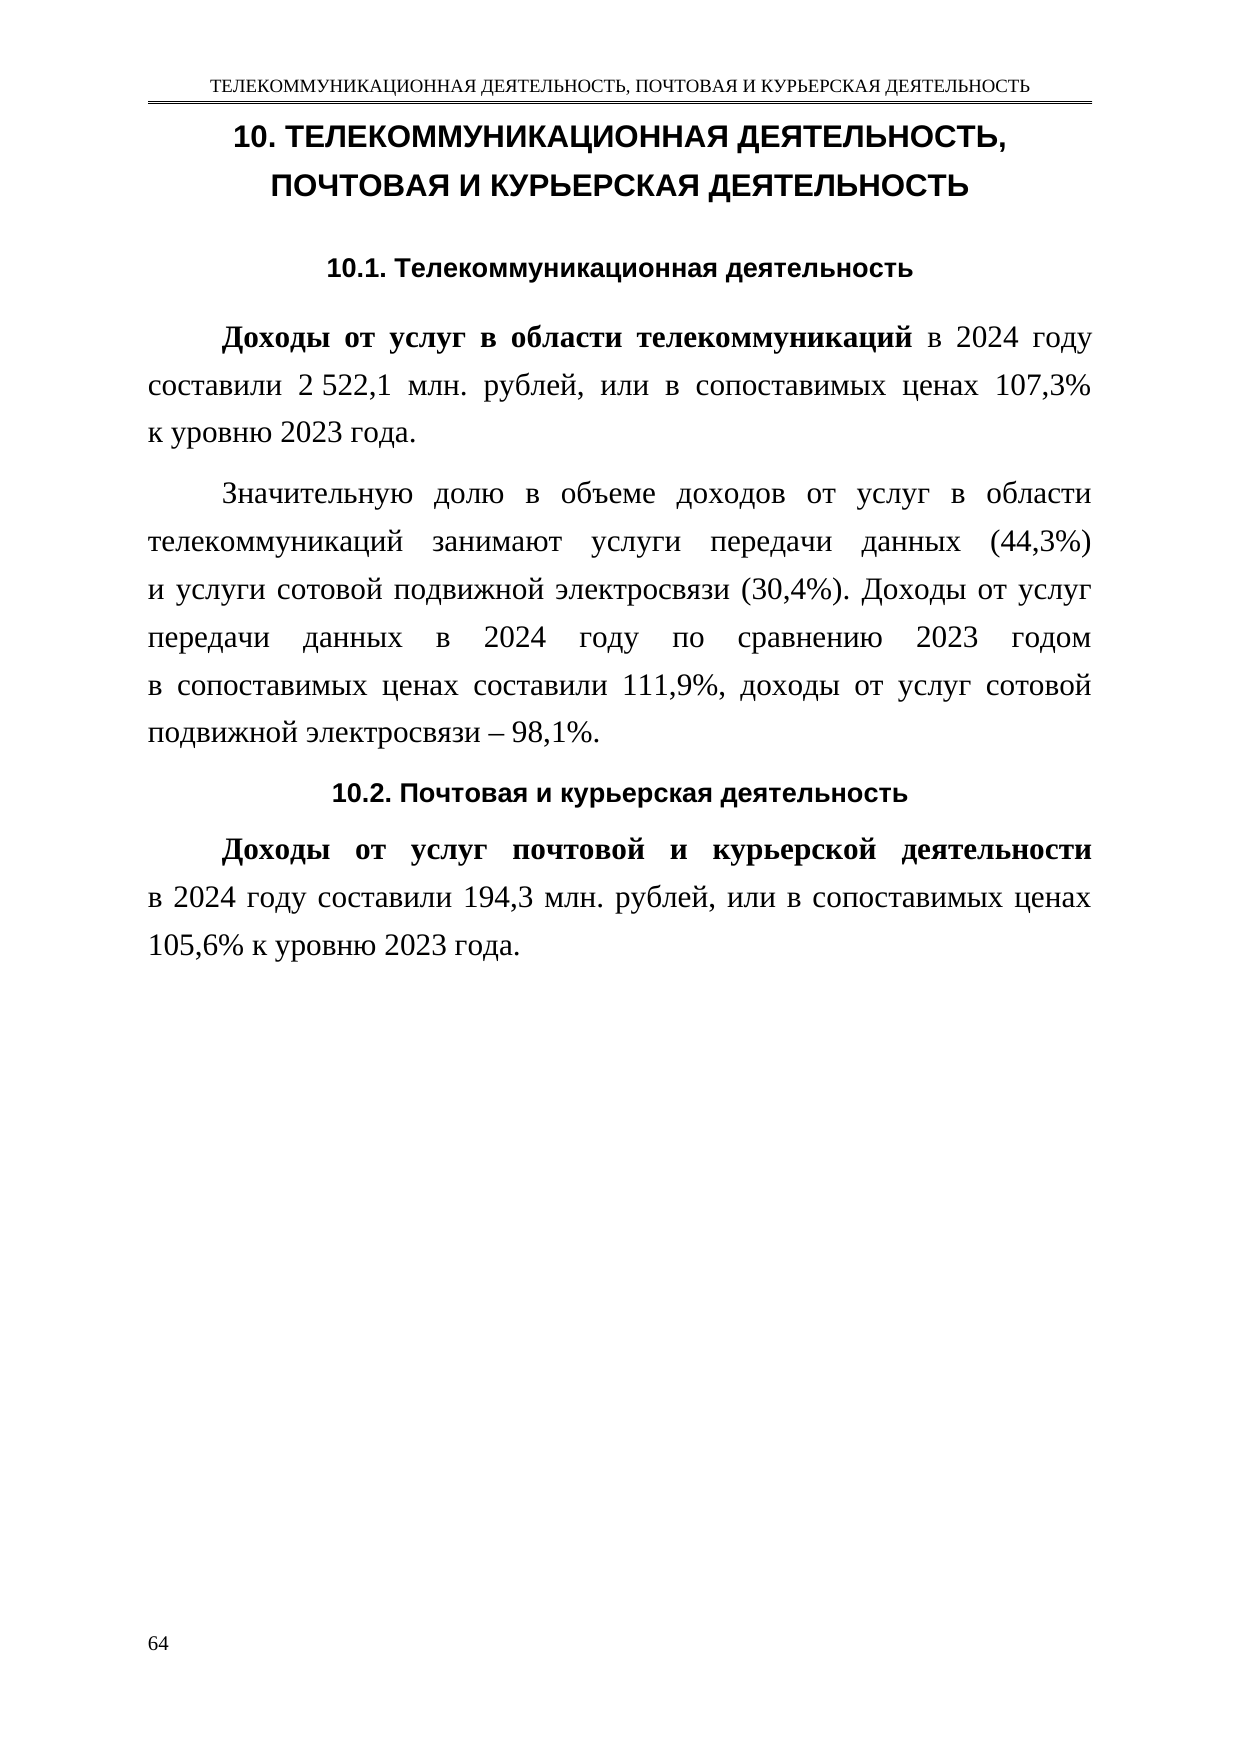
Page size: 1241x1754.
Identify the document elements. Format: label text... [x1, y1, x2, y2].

text 10.2. Почтовая и курьерская деятельность [148, 777, 1092, 809]
text Значительную долю в объеме доходов от услуг в области телекоммуникаций занимают услуги передачи данных (44,3%) и услуги сотовой подвижной электросвязи (30,4%). Доходы от услуг передачи данных в 2024 году по сравнению 2023 годом в сопоставимых ценах составили 111,9%, доходы от услуг сотовой подвижной электросвязи – 98,1%. [148, 465, 1092, 752]
title 10. ТЕЛЕКОММУНИКАЦИОННАЯ ДЕЯТЕЛЬНОСТЬ, [148, 118, 1092, 154]
title ПОЧТОВАЯ И КУРЬЕРСКАЯ ДЕЯТЕЛЬНОСТЬ [148, 167, 1092, 202]
text Доходы от услуг в области телекоммуникаций в 2024 году составили 2 522,1 млн. рублей, или в сопоставимых ценах 107,3% к уровню 2023 года. [148, 309, 1092, 452]
text 10.1. Телекоммуникационная деятельность [148, 252, 1092, 284]
text Доходы от услуг почтовой и курьерской деятельности в 2024 году составили 194,3 млн. рублей, или в сопоставимых ценах 105,6% к уровню 2023 года. [148, 821, 1092, 965]
